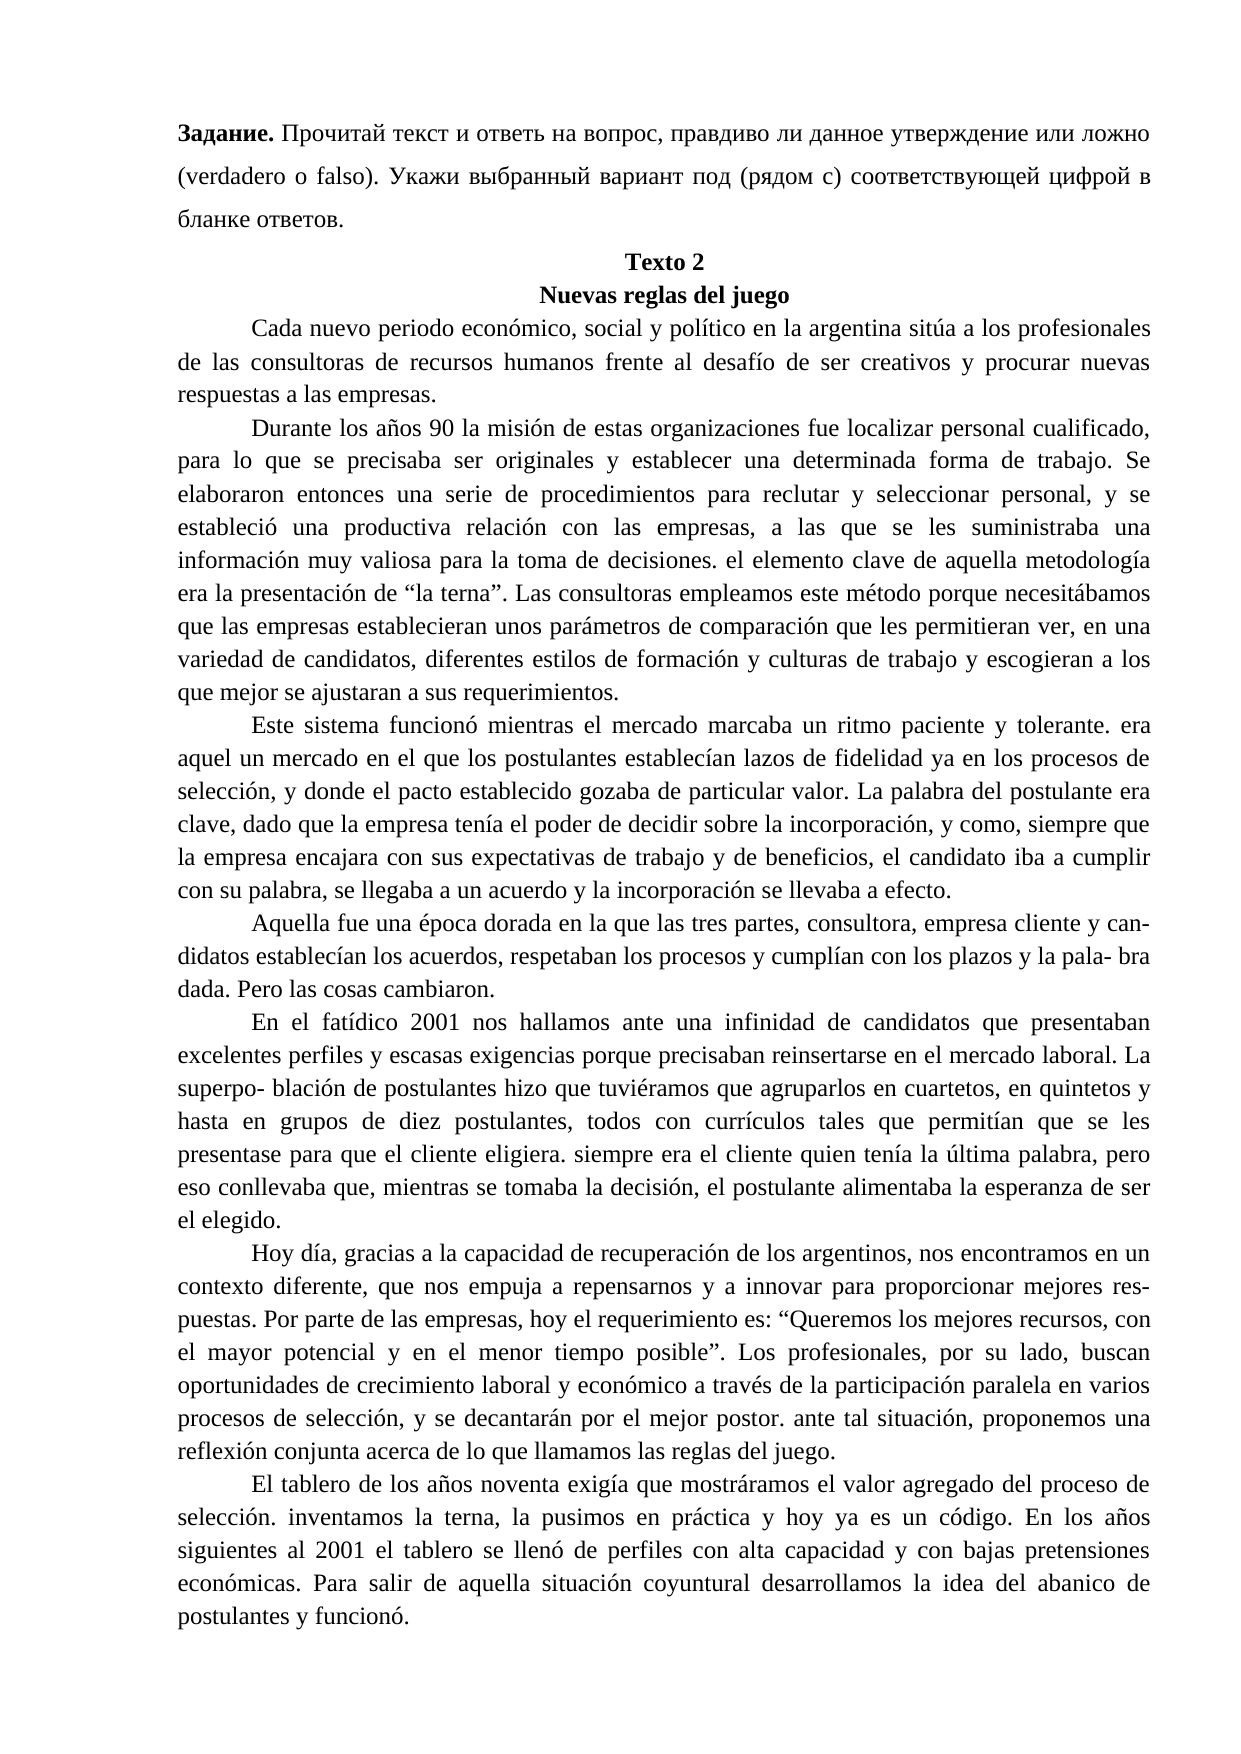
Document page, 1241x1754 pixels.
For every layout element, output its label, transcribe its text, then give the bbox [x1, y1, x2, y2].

text Texto 2 [177, 247, 1152, 276]
text Задание. Прочитай текст и ответь на вопрос, правдиво ли данное утверждение или ложно (verdadero o falso). Укажи выбранный вариант под (рядом с) соответствующей цифрой в бланке ответов. [177, 118, 1152, 233]
text Durante los años 90 la misión de estas organizaciones fue localizar personal cualificado, para lo que se precisaba ser originales y establecer una determinada forma de trabajo. Se elaboraron entonces una serie de procedimientos para reclutar y seleccionar personal, y se estableció una productiva relación con las empresas, a las que se les suministraba una información muy valiosa para la toma de decisiones. el elemento clave de aquella metodología era la presentación de “la terna”. Las consultoras empleamos este método porque necesitábamos que las empresas establecieran unos parámetros de comparación que les permitieran ver, en una variedad de candidatos, diferentes estilos de formación y culturas de trabajo y escogieran a los que mejor se ajustaran a sus requerimientos. [177, 413, 1152, 706]
text En el fatídico 2001 nos hallamos ante una infinidad de candidatos que presentaban excelentes perfiles y escasas exigencias porque precisaban reinsertarse en el mercado laboral. La superpo- blación de postulantes hizo que tuviéramos que agruparlos en cuartetos, en quintetos y hasta en grupos de diez postulantes, todos con currículos tales que permitían que se les presentase para que el cliente eligiera. siempre era el cliente quien tenía la última palabra, pero eso conllevaba que, mientras se tomaba la decisión, el postulante alimentaba la esperanza de ser el elegido. [177, 1007, 1152, 1234]
text Este sistema funcionó mientras el mercado marcaba un ritmo paciente y tolerante. era aquel un mercado en el que los postulantes establecían lazos de fidelidad ya en los procesos de selección, y donde el pacto establecido gozaba de particular valor. La palabra del postulante era clave, dado que la empresa tenía el poder de decidir sobre la incorporación, y como, siempre que la empresa encajara con sus expectativas de trabajo y de beneficios, el candidato iba a cumplir con su palabra, se llegaba a un acuerdo y la incorporación se llevaba a efecto. [177, 710, 1152, 904]
text Nuevas reglas del juego [177, 281, 1152, 309]
text El tablero de los años noventa exigía que mostráramos el valor agregado del proceso de selección. inventamos la terna, la pusimos en práctica y hoy ya es un código. En los años siguientes al 2001 el tablero se llenó de perfiles con alta capacidad y con bajas pretensiones económicas. Para salir de aquella situación coyuntural desarrollamos la idea del abanico de postulantes y funcionó. [177, 1469, 1152, 1630]
text Aquella fue una época dorada en la que las tres partes, consultora, empresa cliente y can- didatos establecían los acuerdos, respetaban los procesos y cumplían con los plazos y la pala- bra dada. Pero las cosas cambiaron. [177, 908, 1152, 1003]
text Cada nuevo periodo económico, social y político en la argentina sitúa a los profesionales de las consultoras de recursos humanos frente al desafío de ser creativos y procurar nuevas respuestas a las empresas. [177, 313, 1152, 408]
text Hoy día, gracias a la capacidad de recuperación de los argentinos, nos encontramos en un contexto diferente, que nos empuja a repensarnos y a innovar para proporcionar mejores res- puestas. Por parte de las empresas, hoy el requerimiento es: “Queremos los mejores recursos, con el mayor potencial y en el menor tiempo posible”. Los profesionales, por su lado, buscan oportunidades de crecimiento laboral y económico a través de la participación paralela en varios procesos de selección, y se decantarán por el mejor postor. ante tal situación, proponemos una reflexión conjunta acerca de lo que llamamos las reglas del juego. [177, 1238, 1152, 1465]
